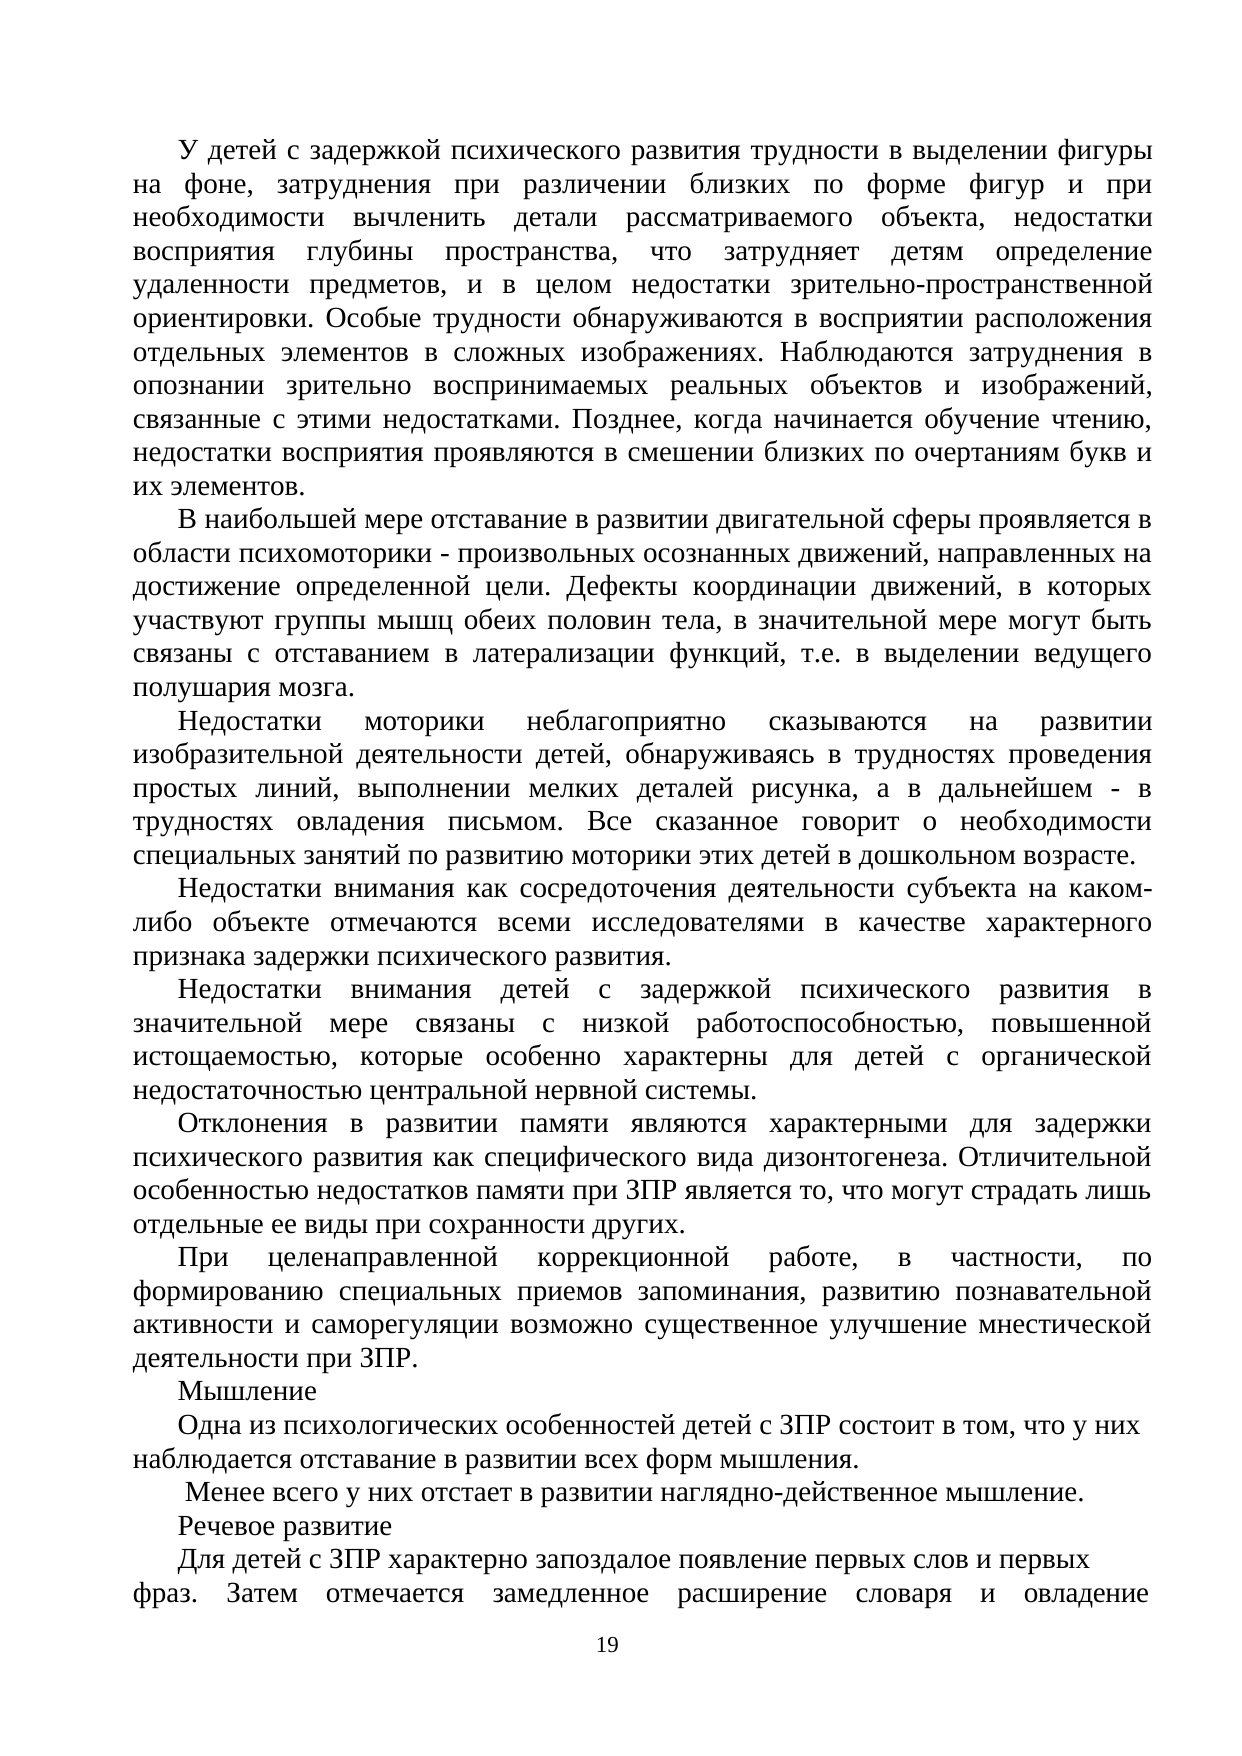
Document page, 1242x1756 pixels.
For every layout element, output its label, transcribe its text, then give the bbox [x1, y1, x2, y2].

text Недостатки внимания детей с задержкой психического развития в значительной мере связаны с низкой работоспособностью, повышенной истощаемостью, которые особенно характерны для детей с органической недостаточностью центральной нервной системы. [133, 971, 1152, 1105]
text У детей с задержкой психического развития трудности в выделении фигуры на фоне, затруднения при различении близких по форме фигур и при необходимости вычленить детали рассматриваемого объекта, недостатки восприятия глубины пространства, что затрудняет детям определение удаленности предметов, и в целом недостатки зрительно-пространственной ориентировки. Особые трудности обнаруживаются в восприятии расположения отдельных элементов в сложных изображениях. Наблюдаются затруднения в опознании зрительно воспринимаемых реальных объектов и изображений, связанные с этими недостатками. Позднее, когда начинается обучение чтению, недостатки восприятия проявляются в смешении близких по очертаниям букв и их элементов. [133, 132, 1153, 501]
text Мышление [177, 1374, 1242, 1407]
text Менее всего у них отстает в развитии наглядно-действенное мышление. Речевое развитие [177, 1474, 1087, 1542]
text В наибольшей мере отставание в развитии двигательной сферы проявляется в области психомоторики - произвольных осознанных движений, направленных на достижение определенной цели. Дефекты координации движений, в которых участвуют группы мышц обеих половин тела, в значительной мере могут быть связаны с отставанием в латерализации функций, т.е. в выделении ведущего полушария мозга. [133, 501, 1153, 703]
text Недостатки внимания как сосредоточения деятельности субъекта на каком- либо объекте отмечаются всеми исследователями в качестве характерного признака задержки психического развития. [133, 871, 1153, 971]
text Одна из психологических особенностей детей с ЗПР состоит в том, что у них наблюдается отставание в развитии всех форм мышления. [133, 1407, 1242, 1474]
text При целенаправленной коррекционной работе, в частности, по формированию специальных приемов запоминания, развитию познавательной активности и саморегуляции возможно существенное улучшение мнестической деятельности при ЗПР. [133, 1239, 1153, 1374]
text Отклонения в развитии памяти являются характерными для задержки психического развития как специфического вида дизонтогенеза. Отличительной особенностью недостатков памяти при ЗПР является то, что могут страдать лишь отдельные ее виды при сохранности других. [133, 1105, 1153, 1239]
text Для детей с ЗПР характерно запоздалое появление первых слов и первых фраз. Затем отмечается замедленное расширение словаря и овладение [133, 1542, 1152, 1609]
text Недостатки моторики неблагоприятно сказываются на развитии изобразительной деятельности детей, обнаруживаясь в трудностях проведения простых линий, выполнении мелких деталей рисунка, а в дальнейшем - в трудностях овладения письмом. Все сказанное говорит о необходимости специальных занятий по развитию моторики этих детей в дошкольном возрасте. [133, 703, 1153, 871]
